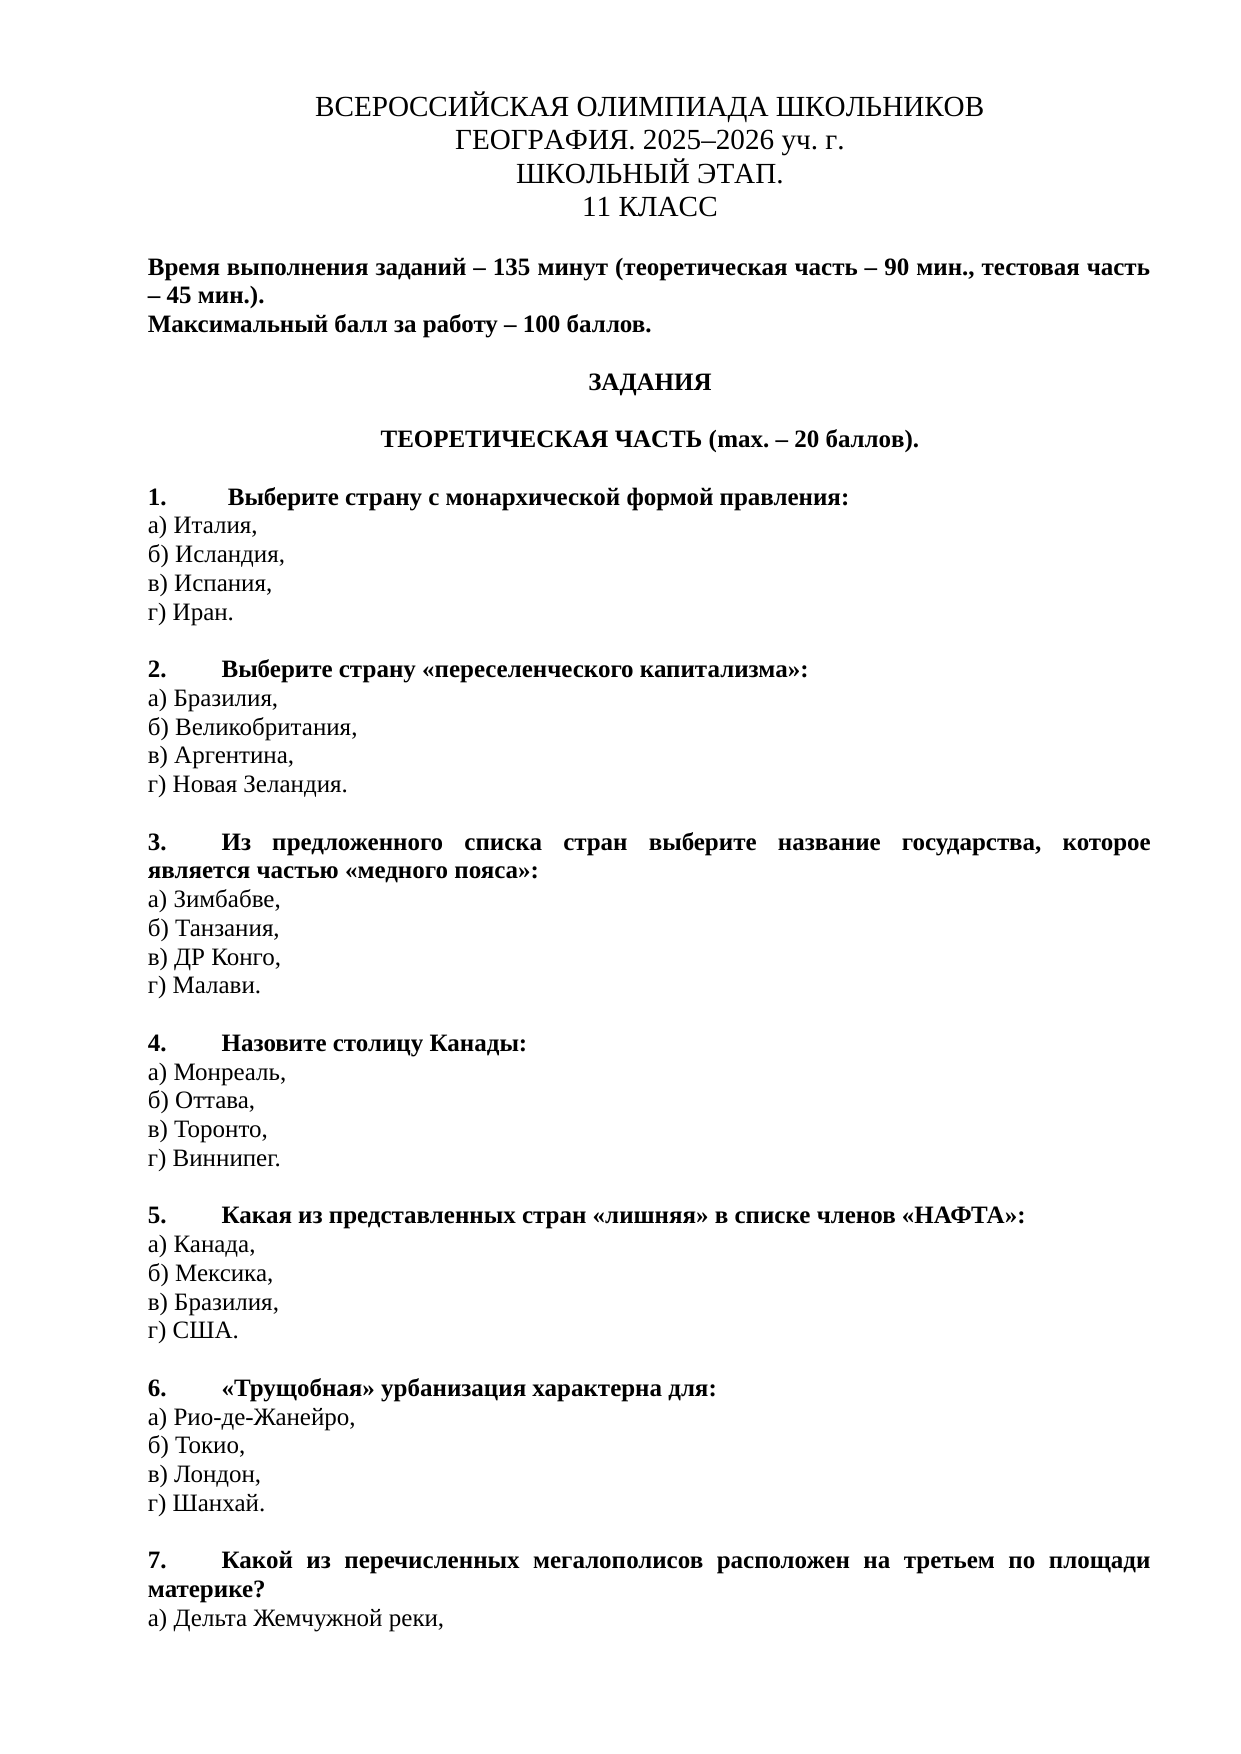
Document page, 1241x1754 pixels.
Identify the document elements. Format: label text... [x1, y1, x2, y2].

text 11 КЛАСС [148, 189, 1152, 223]
list б) Исландия, [148, 539, 1152, 568]
list а) Италия, [148, 510, 1152, 539]
list Из предложенного списка стран выберите название государства, которое является частью «медного пояса»: [148, 827, 1152, 884]
list а) Рио-де-Жанейро, [148, 1402, 1152, 1430]
list а) Зимбабве, [148, 884, 1152, 913]
list а) Бразилия, [148, 683, 1152, 712]
list г) Иран. [148, 597, 1152, 625]
list в) Торонто, [148, 1114, 1152, 1143]
list в) Бразилия, [148, 1287, 1152, 1315]
text Максимальный балл за работу – 100 баллов. [148, 309, 1152, 338]
text ВСЕРОССИЙСКАЯ ОЛИМПИАДА ШКОЛЬНИКОВ [148, 89, 1152, 122]
list б) Мексика, [148, 1258, 1152, 1287]
list б) Оттава, [148, 1085, 1152, 1114]
list б) Великобритания, [148, 712, 1152, 740]
list г) Малави. [148, 970, 1152, 999]
list Какой из перечисленных мегалополисов расположен на третьем по площади материке? [148, 1545, 1152, 1603]
text ГЕОГРАФИЯ. 2025–2026 уч. г. [148, 122, 1152, 156]
list а) Дельта Жемчужной реки, [148, 1603, 1152, 1632]
text ЗАДАНИЯ [148, 367, 1152, 395]
list г) США. [148, 1315, 1152, 1344]
text ТЕОРЕТИЧЕСКАЯ ЧАСТЬ (max. – 20 баллов). [148, 424, 1152, 453]
list Какая из представленных стран «лишняя» в списке членов «НАФТА»: [148, 1200, 1152, 1229]
list г) Новая Зеландия. [148, 769, 1152, 798]
list в) Лондон, [148, 1459, 1152, 1488]
list Выберите страну «переселенческого капитализма»: [148, 654, 1152, 683]
list б) Токио, [148, 1430, 1152, 1459]
list в) Испания, [148, 568, 1152, 597]
text ШКОЛЬНЫЙ ЭТАП. [148, 156, 1152, 189]
list а) Монреаль, [148, 1057, 1152, 1085]
list Назовите столицу Канады: [148, 1028, 1152, 1057]
list а) Канада, [148, 1229, 1152, 1258]
list г) Виннипег. [148, 1143, 1152, 1172]
list б) Танзания, [148, 913, 1152, 942]
list в) ДР Конго, [148, 942, 1152, 970]
list в) Аргентина, [148, 740, 1152, 769]
list Выберите страну с монархической формой правления: [148, 482, 1152, 510]
list г) Шанхай. [148, 1488, 1152, 1517]
text Время выполнения заданий – 135 минут (теоретическая часть – 90 мин., тестовая часть – 45 мин.). [148, 252, 1152, 309]
list «Трущобная» урбанизация характерна для: [148, 1373, 1152, 1402]
